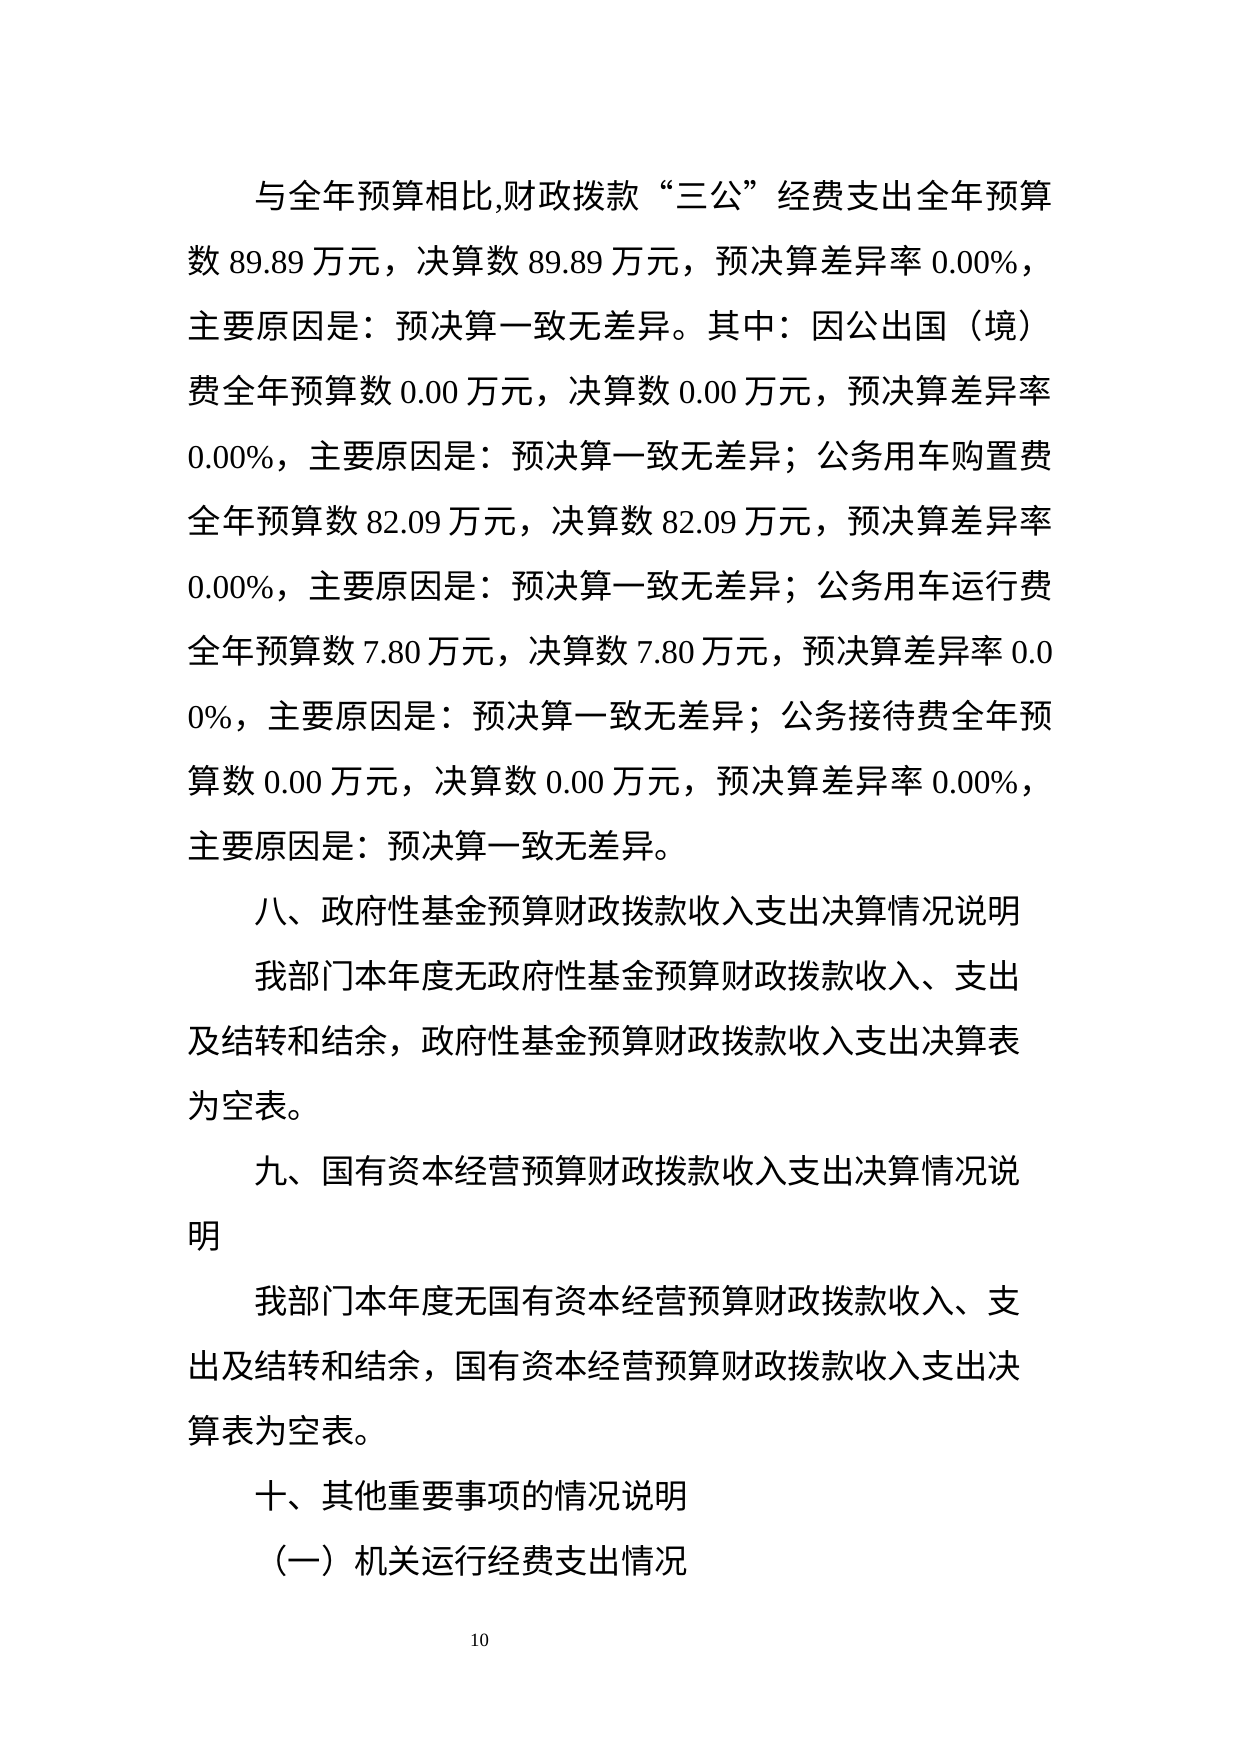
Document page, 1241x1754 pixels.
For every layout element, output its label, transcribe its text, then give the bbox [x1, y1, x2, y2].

text 与全年预算相比,财政拨款“三公”经费支出全年预算数89.89万元，决算数89.89万元，预决算差异率0.00%，主要原因是：预决算一致无差异。其中：因公出国（境）费全年预算数0.00万元，决算数0.00万元，预决算差异率0.00%，主要原因是：预决算一致无差异；公务用车购置费全年预算数82.09万元，决算数82.09万元，预决算差异率0.00%，主要原因是：预决算一致无差异；公务用车运行费全年预算数7.80万元，决算数7.80万元，预决算差异率0.00%，主要原因是：预决算一致无差异；公务接待费全年预算数0.00万元，决算数0.00万元，预决算差异率0.00%，主要原因是：预决算一致无差异。 [187, 162, 1053, 877]
text （一）机关运行经费支出情况 [187, 1527, 1053, 1592]
text 十、其他重要事项的情况说明 [187, 1462, 1053, 1527]
text 八、政府性基金预算财政拨款收入支出决算情况说明 [187, 877, 1053, 942]
list 我部门本年度无政府性基金预算财政拨款收入、支出及结转和结余，政府性基金预算财政拨款收入支出决算表为空表。 [187, 942, 1053, 1137]
text 九、国有资本经营预算财政拨款收入支出决算情况说明 [187, 1137, 1053, 1267]
list 我部门本年度无国有资本经营预算财政拨款收入、支出及结转和结余，国有资本经营预算财政拨款收入支出决算表为空表。 [187, 1267, 1053, 1462]
